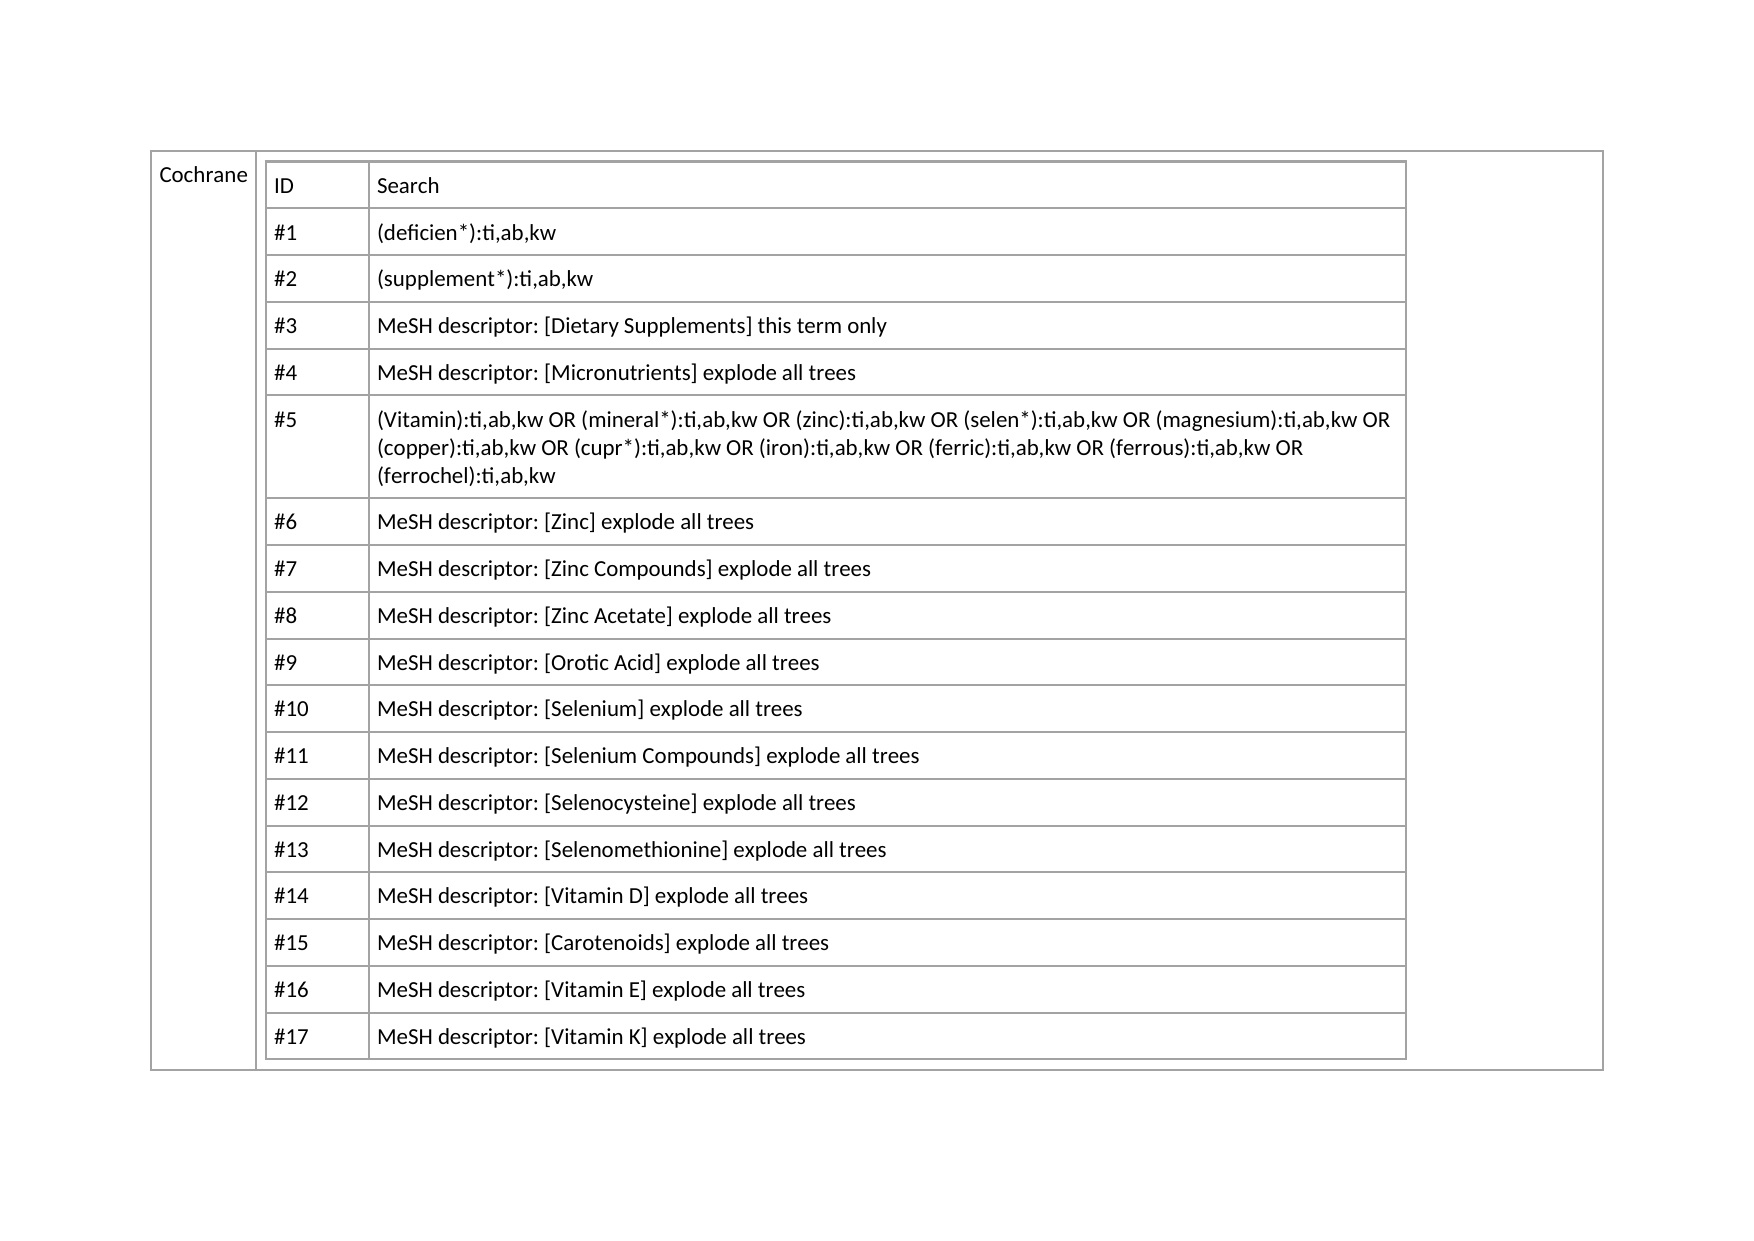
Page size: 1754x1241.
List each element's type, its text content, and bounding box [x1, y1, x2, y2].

table_cell [257, 152, 1602, 1069]
table_cell Cochrane [152, 152, 255, 1069]
